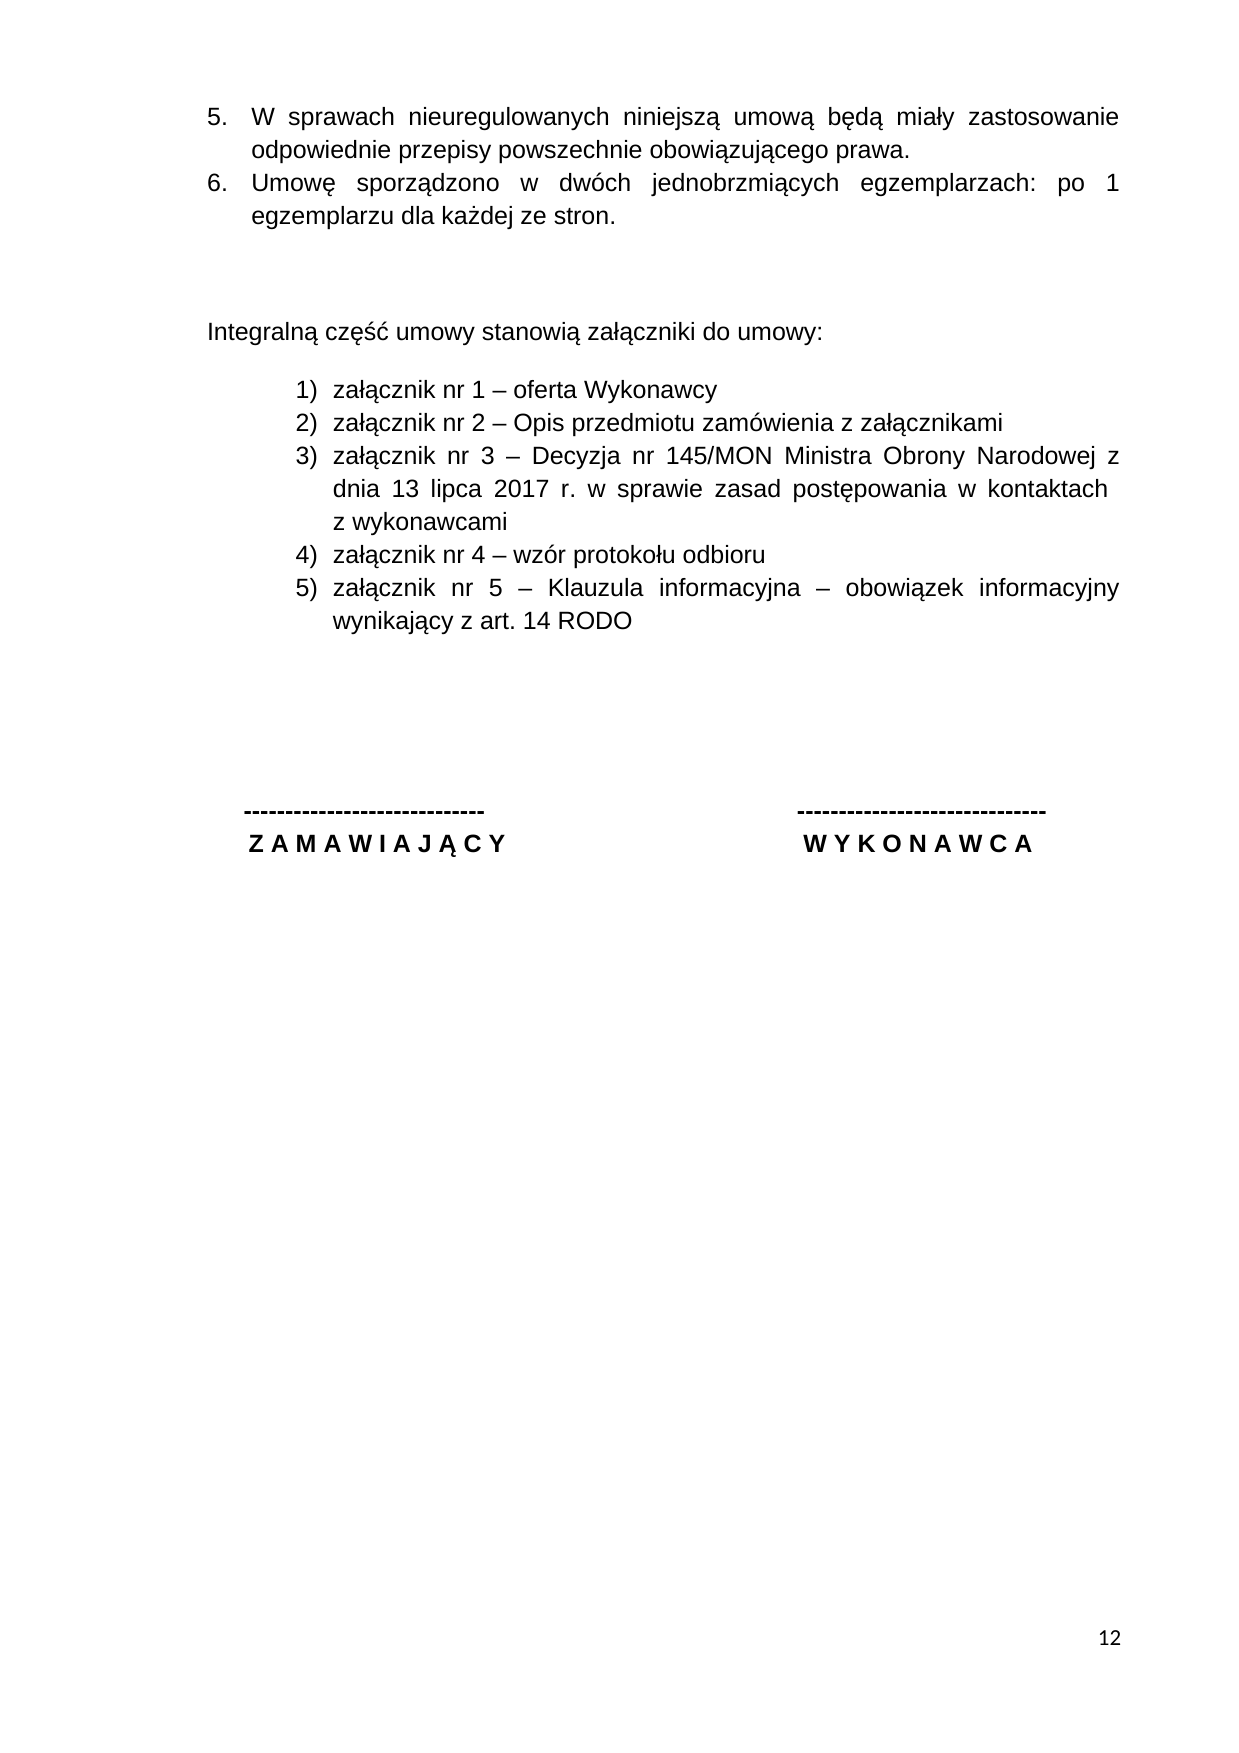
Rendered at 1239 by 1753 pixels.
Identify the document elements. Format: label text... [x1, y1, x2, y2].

list załącznik nr 2 – Opis przedmiotu zamówienia z załącznikami [295, 408, 1121, 437]
list załącznik nr 1 – oferta Wykonawcy [295, 375, 1121, 404]
text ----------------------------- ------------------------------ [236, 796, 1121, 825]
list załącznik nr 4 – wzór protokołu odbioru [295, 540, 1121, 569]
list Umowę sporządzono w dwóch jednobrzmiących egzemplarzach: po 1 egzemplarzu dla każdej ze stron. [207, 168, 1121, 230]
list W sprawach nieuregulowanych niniejszą umową będą miały zastosowanie odpowiednie przepisy powszechnie obowiązującego prawa. [207, 102, 1121, 164]
list załącznik nr 3 – Decyzja nr 145/MON Ministra Obrony Narodowej z dnia 13 lipca 2017 r. w sprawie zasad postępowania w kontaktach z wykonawcami [295, 441, 1121, 536]
text Z A M A W I A J Ą C Y W Y K O N A W C A [207, 829, 1121, 858]
text Integralną część umowy stanowią załączniki do umowy: [207, 317, 1121, 346]
list załącznik nr 5 – Klauzula informacyjna – obowiązek informacyjny wynikający z art. 14 RODO [295, 573, 1121, 635]
